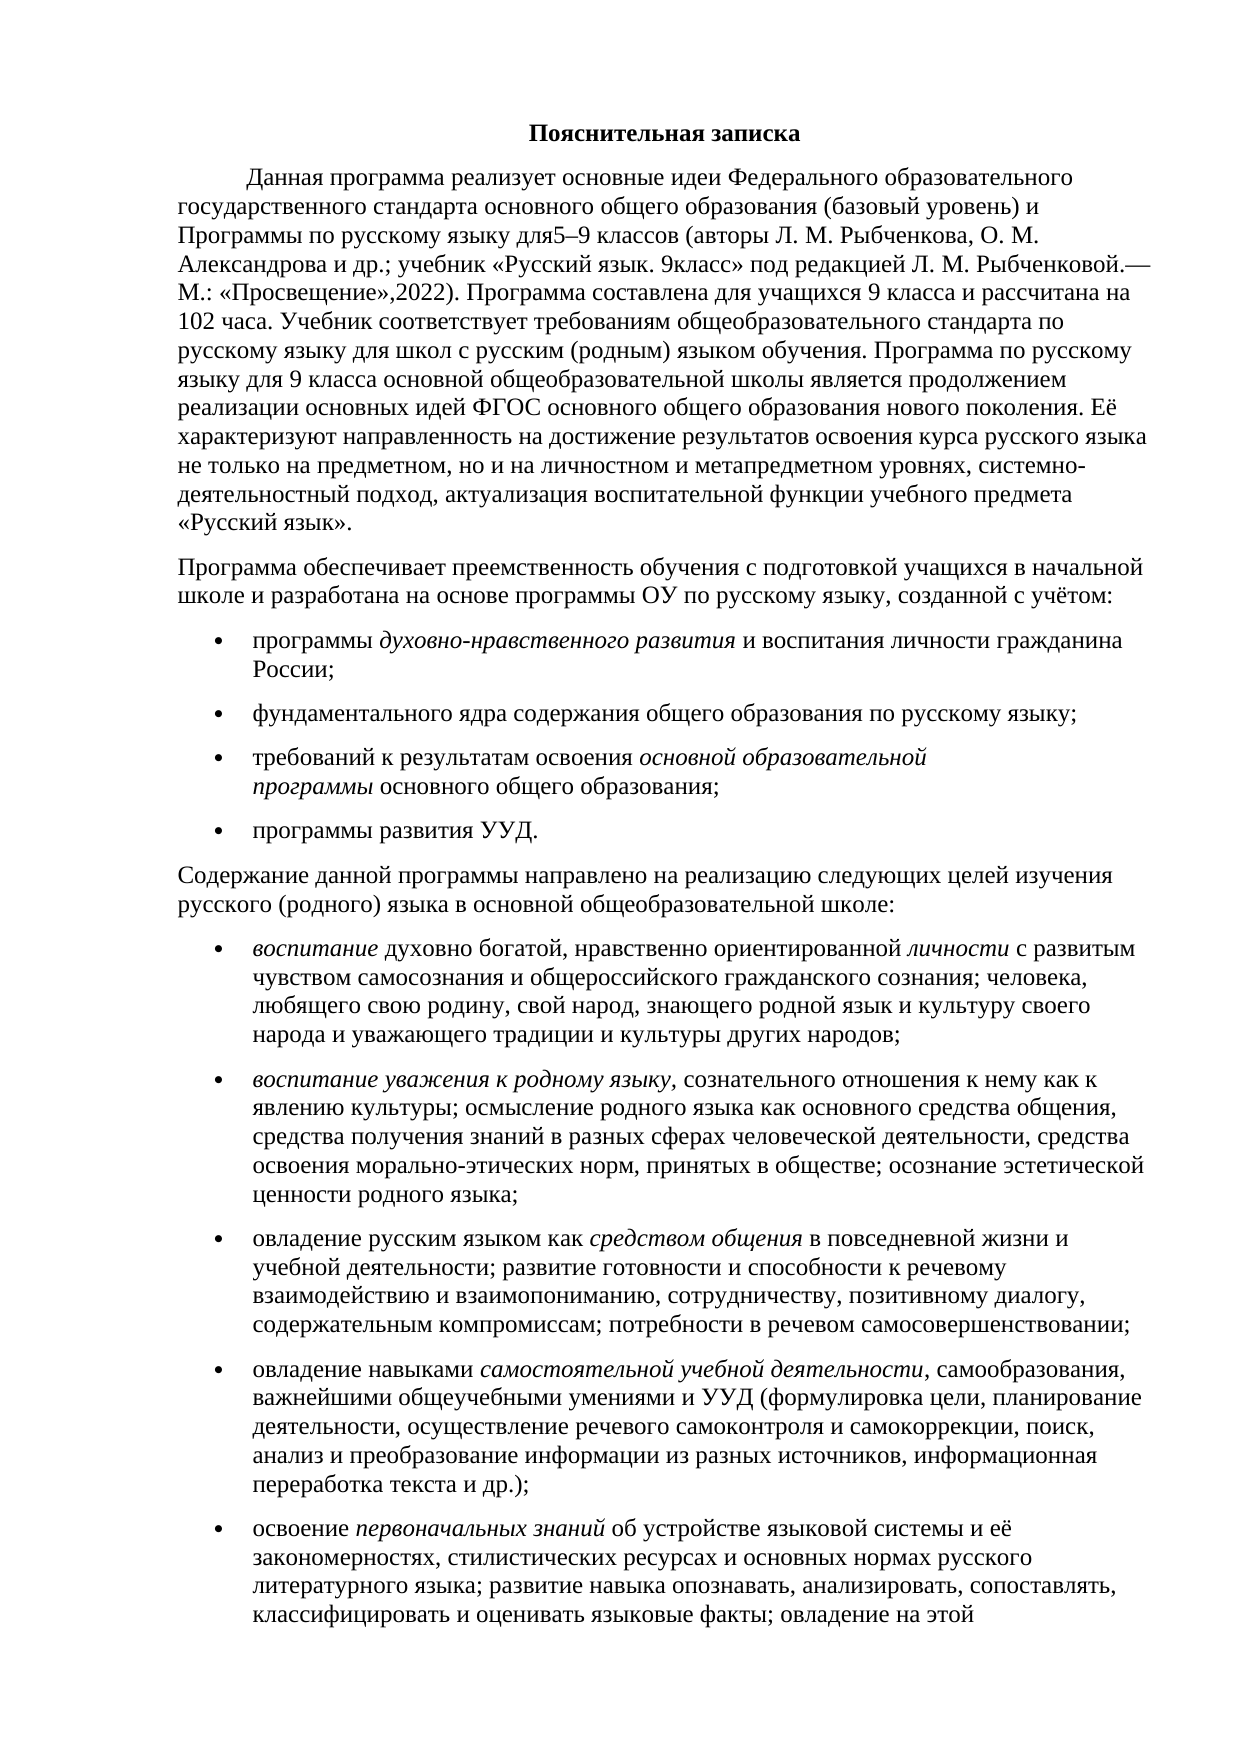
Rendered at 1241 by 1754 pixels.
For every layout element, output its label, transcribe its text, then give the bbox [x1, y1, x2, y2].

text Содержание данной программы направлено на реализацию следующих целей изучения русского (родного) языка в основной общеобразовательной школе: [177, 860, 1152, 917]
text Данная программа реализует основные идеи Федерального образовательного государственного стандарта основного общего образования (базовый уровень) и Программы по русскому языку для5–9 классов (авторы Л. М. Рыбченкова, О. М. Александрова и др.; учебник «Русский язык. 9класс» под редакцией Л. М. Рыбченковой.—М.: «Просвещение»,2022). Программа составлена для учащихся 9 класса и рассчитана на 102 часа. Учебник соответствует требованиям общеобразовательного стандарта по русскому языку для школ с русским (родным) языком обучения. Программа по русскому языку для 9 класса основной общеобразовательной школы является продолжением реализации основных идей ФГОС основного общего образования нового поколения. Её характеризуют направленность на достижение результатов освоения курса русского языка не только на предметном, но и на личностном и метапредметном уровнях, системно-деятельностный подход, актуализация воспитательной функции учебного предмета «Русский язык». [177, 162, 1152, 536]
list программы развития УУД. [215, 816, 1152, 844]
list требований к результатам освоения основной образовательной программы основного общего образования; [215, 742, 1152, 800]
list воспитание уважения к родному языку, сознательного отношения к нему как к явлению культуры; осмысление родного языка как основного средства общения, средства получения знаний в разных сферах человеческой деятельности, средства освоения морально-этических норм, принятых в обществе; осознание эстетической ценности родного языка; [215, 1064, 1152, 1207]
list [215, 1513, 1152, 1628]
text Пояснительная записка [177, 118, 1152, 147]
text Программа обеспечивает преемственность обучения с подготовкой учащихся в начальной школе и разработана на основе программы ОУ по русскому языку, созданной с учётом: [177, 552, 1152, 609]
list овладение русским языком как средством общения в повседневной жизни и учебной деятельности; развитие готовности и способности к речевому взаимодействию и взаимопониманию, сотрудничеству, позитивному диалогу, содержательным компромиссам; потребности в речевом самосовершенствовании; [215, 1223, 1152, 1338]
list овладение навыками самостоятельной учебной деятельности, самообразования, важнейшими общеучебными умениями и УУД (формулировка цели, планирование деятельности, осуществление речевого самоконтроля и самокоррекции, поиск, анализ и преобразование информации из разных источников, информационная переработка текста и др.); [215, 1354, 1152, 1497]
list воспитание духовно богатой, нравственно ориентированной личности с развитым чувством самосознания и общероссийского гражданского сознания; человека, любящего свою родину, свой народ, знающего родной язык и культуру своего народа и уважающего традиции и культуры других народов; [215, 933, 1152, 1048]
list фундаментального ядра содержания общего образования по русскому языку; [215, 698, 1152, 727]
list программы духовно-нравственного развития и воспитания личности гражданина России; [215, 625, 1152, 682]
